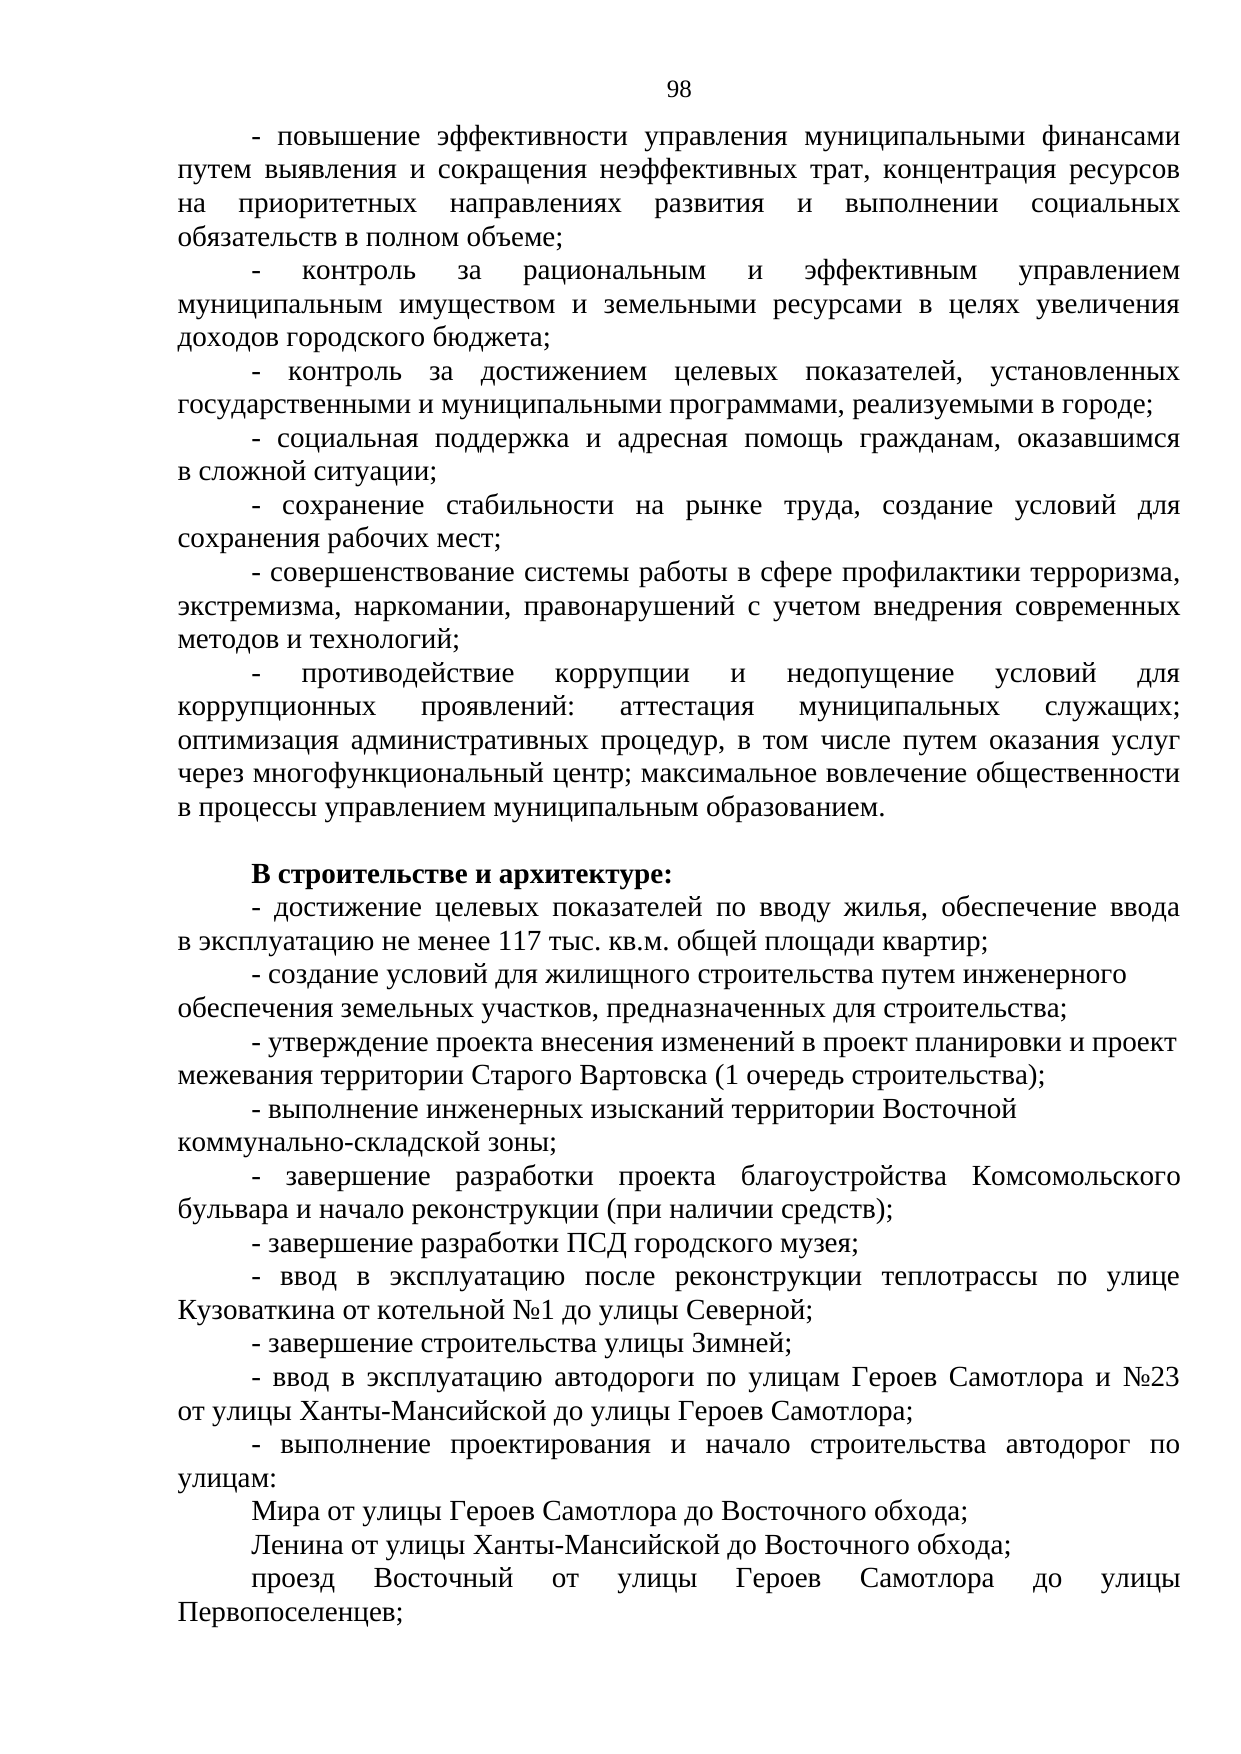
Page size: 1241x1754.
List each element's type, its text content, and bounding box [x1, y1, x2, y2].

list - достижение целевых показателей по вводу жилья, обеспечение ввода в эксплуатацию не менее 117 тыс. кв.м. общей площади квартир; [177, 889, 1181, 957]
text В строительстве и архитектуре: [177, 856, 1181, 889]
text проезд Восточный от улицы Героев Самотлора до улицы Первопоселенцев; [177, 1560, 1181, 1627]
list - противодействие коррупции и недопущение условий для коррупционных проявлений: аттестация муниципальных служащих; оптимизация административных процедур, в том числе путем оказания услуг через многофункциональный центр; максимальное вовлечение общественности в процессы управлением муниципальным образованием. [177, 655, 1181, 822]
list - повышение эффективности управления муниципальными финансами путем выявления и сокращения неэффективных трат, концентрация ресурсов на приоритетных направлениях развития и выполнении социальных обязательств в полном объеме; [177, 118, 1181, 252]
list - социальная поддержка и адресная помощь гражданам, оказавшимся в сложной ситуации; [177, 420, 1181, 487]
list - выполнение проектирования и начало строительства автодорог по улицам: [177, 1426, 1181, 1493]
list - совершенствование системы работы в сфере профилактики терроризма, экстремизма, наркомании, правонарушений с учетом внедрения современных методов и технологий; [177, 554, 1181, 655]
list - создание условий для жилищного строительства путем инженерного обеспечения земельных участков, предназначенных для строительства; [177, 957, 1181, 1024]
list - выполнение инженерных изысканий территории Восточной коммунально-складской зоны; [177, 1091, 1181, 1158]
list - ввод в эксплуатацию автодороги по улицам Героев Самотлора и №23 от улицы Ханты-Мансийской до улицы Героев Самотлора; [177, 1359, 1181, 1426]
list - утверждение проекта внесения изменений в проект планировки и проект межевания территории Старого Вартовска (1 очередь строительства); [177, 1024, 1181, 1091]
list - завершение строительства улицы Зимней; [177, 1326, 1181, 1359]
list - сохранение стабильности на рынке труда, создание условий для сохранения рабочих мест; [177, 487, 1181, 554]
list - контроль за достижением целевых показателей, установленных государственными и муниципальными программами, реализуемыми в городе; [177, 353, 1181, 420]
text - завершение разработки проекта благоустройства Комсомольского бульвара и начало реконструкции (при наличии средств); [177, 1158, 1181, 1225]
text Мира от улицы Героев Самотлора до Восточного обхода; [177, 1493, 1181, 1527]
list - контроль за рациональным и эффективным управлением муниципальным имуществом и земельными ресурсами в целях увеличения доходов городского бюджета; [177, 252, 1181, 353]
list - завершение разработки ПСД городского музея; [177, 1225, 1181, 1258]
text Ленина от улицы Ханты-Мансийской до Восточного обхода; [177, 1527, 1181, 1560]
list - ввод в эксплуатацию после реконструкции теплотрассы по улице Кузоваткина от котельной №1 до улицы Северной; [177, 1258, 1181, 1326]
